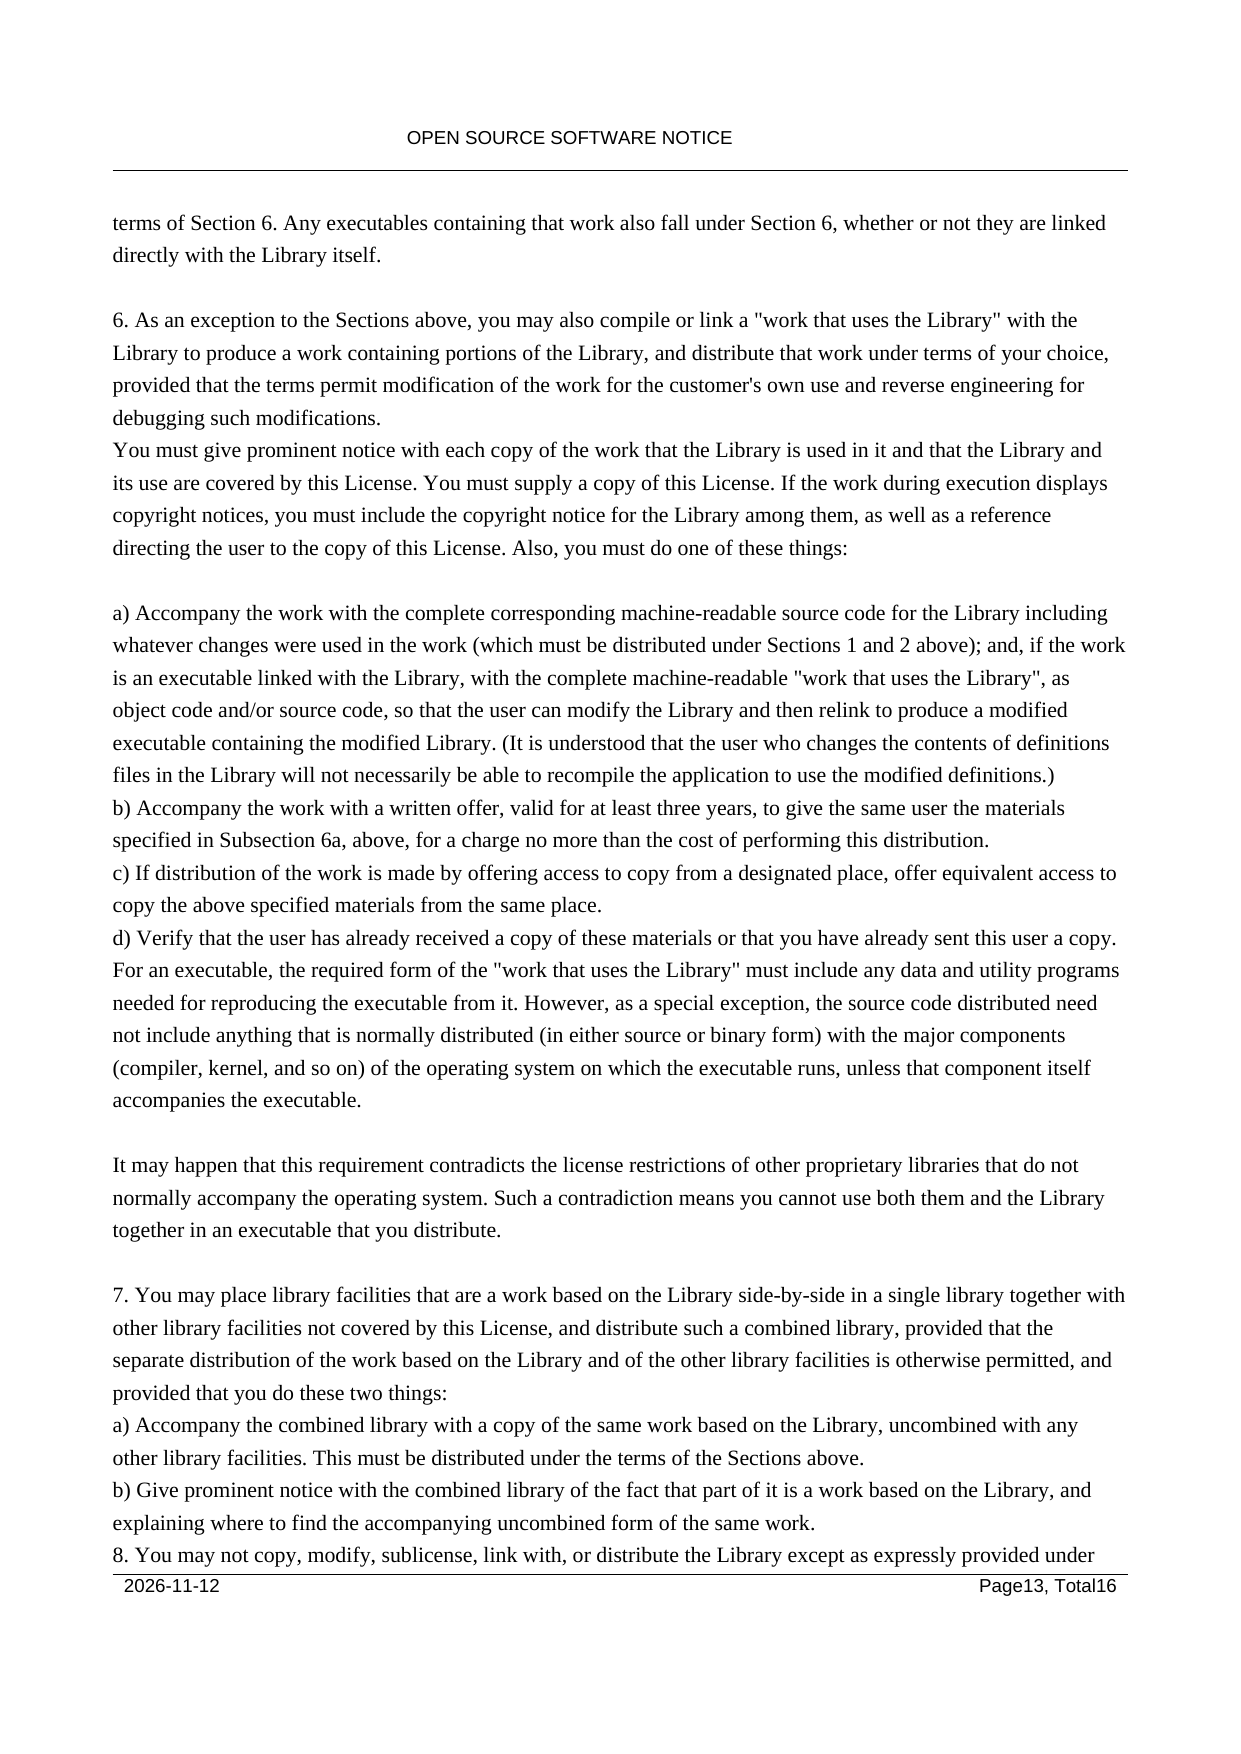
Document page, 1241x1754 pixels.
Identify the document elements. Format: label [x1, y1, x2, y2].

text [112, 206, 1128, 1571]
